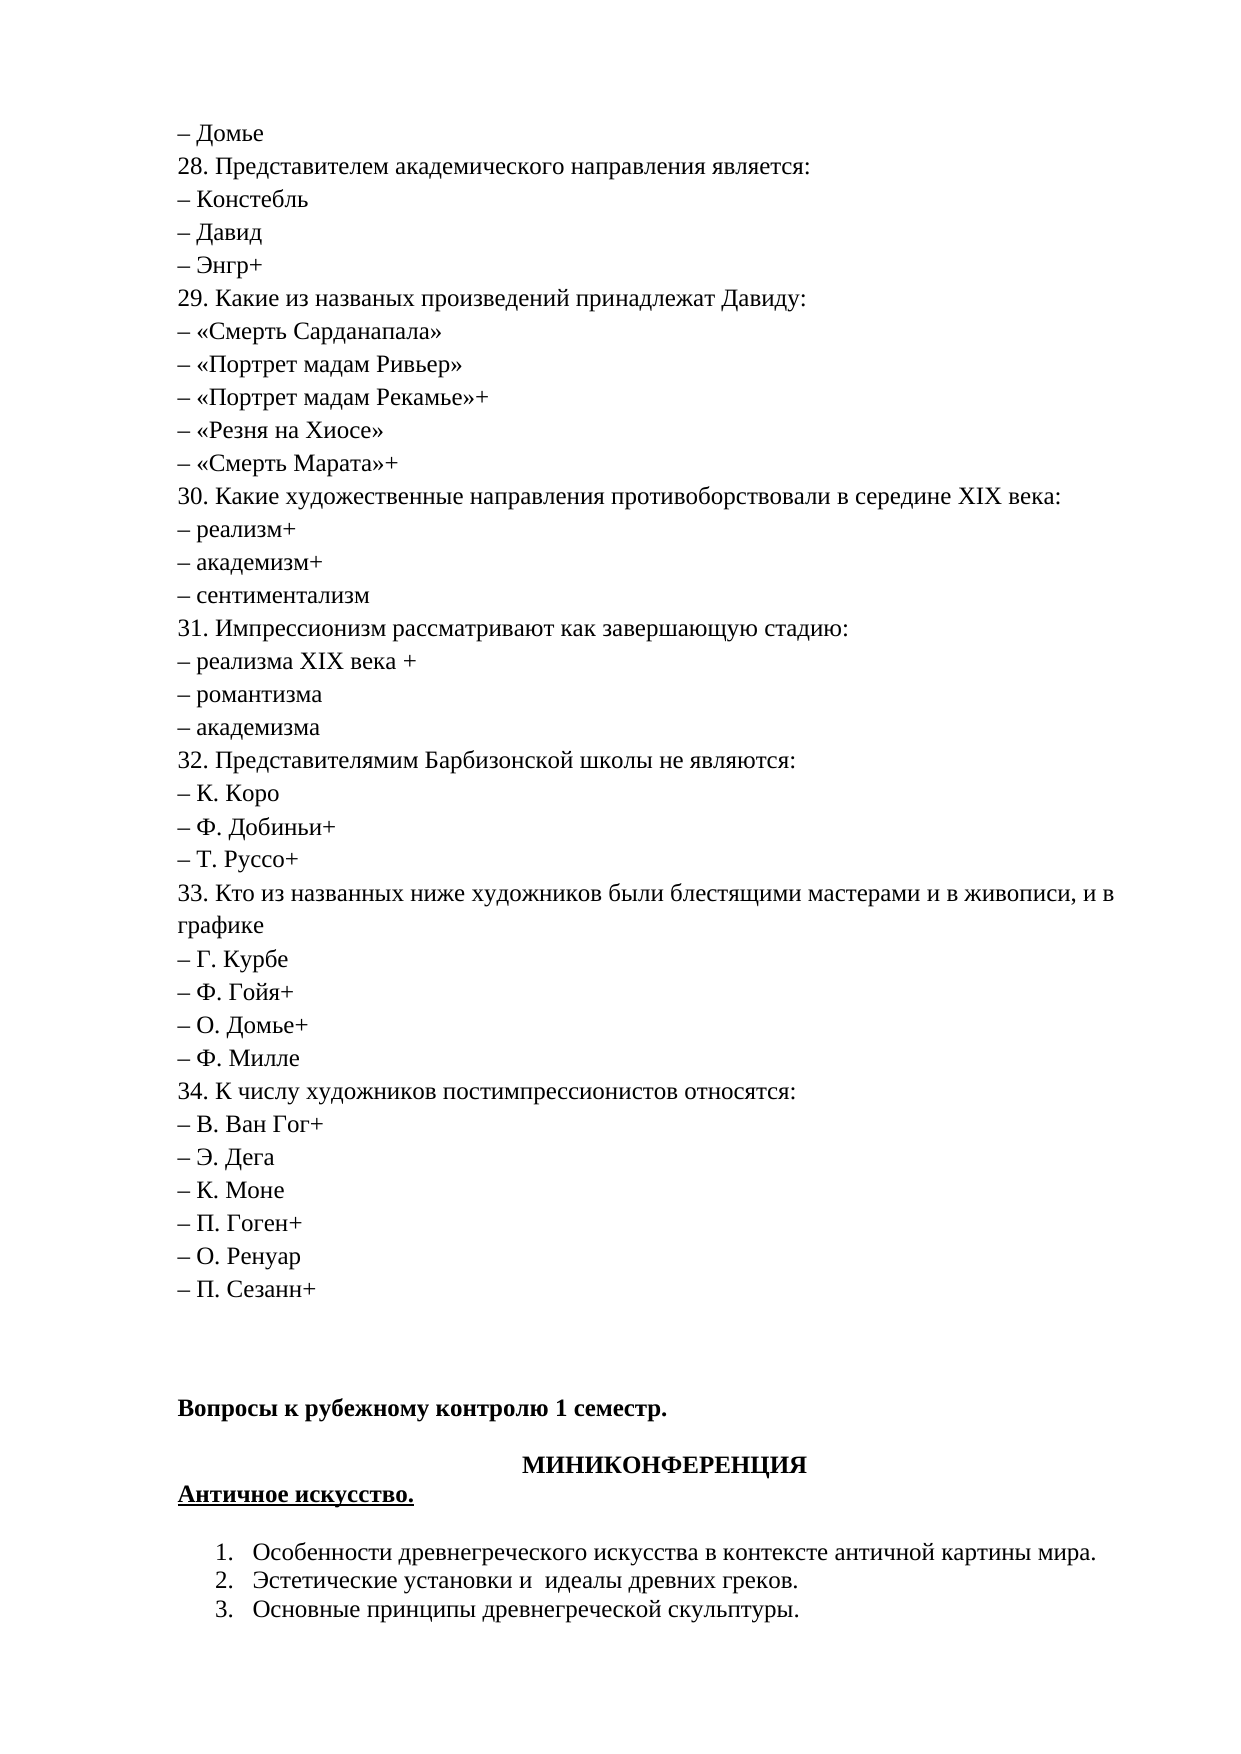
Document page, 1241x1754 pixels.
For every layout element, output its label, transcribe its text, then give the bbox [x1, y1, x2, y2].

text – О. Домье+ [177, 1010, 1152, 1038]
list Особенности древнегреческого искусства в контексте античной картины мира. [215, 1537, 1152, 1566]
text – «Смерть Марата»+ [177, 448, 1152, 477]
text – Г. Курбе [177, 944, 1152, 972]
text – «Портрет мадам Ривьер» [177, 349, 1152, 378]
text 34. К числу художников постимпрессионистов относятся: [177, 1076, 1152, 1104]
text – сентиментализм [177, 580, 1152, 609]
text – «Резня на Хиосе» [177, 415, 1152, 444]
text – Энгр+ [177, 250, 1152, 279]
text 32. Представителямим Барбизонской школы не являются: [177, 746, 1152, 774]
text – Ф. Гойя+ [177, 977, 1152, 1005]
text – Ф. Милле [177, 1043, 1152, 1071]
text – Давид [177, 217, 1152, 246]
text – Э. Дега [177, 1142, 1152, 1171]
list Основные принципы древнегреческой скульптуры. [215, 1594, 1152, 1623]
text – реализм+ [177, 514, 1152, 543]
text – П. Сезанн+ [177, 1274, 1152, 1303]
text Античное искусство. [177, 1479, 1152, 1508]
text – Констебль [177, 184, 1152, 213]
list Эстетические установки и идеалы древних греков. [215, 1566, 1152, 1594]
text – Т. Руссо+ [177, 844, 1152, 873]
text – «Смерть Сарданапала» [177, 316, 1152, 345]
text – Домье [177, 118, 1152, 147]
text – реализма XIX века + [177, 646, 1152, 675]
text 33. Кто из названных ниже художников были блестящими мастерами и в живописи, и в графике [177, 878, 1152, 939]
text 30. Какие художественные направления противоборствовали в середине XIX века: [177, 481, 1152, 510]
text – академизм+ [177, 547, 1152, 576]
text – романтизма [177, 679, 1152, 708]
text – «Портрет мадам Рекамье»+ [177, 382, 1152, 411]
text – академизма [177, 712, 1152, 741]
text – В. Ван Гог+ [177, 1109, 1152, 1137]
text – К. Коро [177, 778, 1152, 807]
text – П. Гоген+ [177, 1208, 1152, 1237]
text МИНИКОНФЕРЕНЦИЯ [177, 1451, 1152, 1479]
text Вопросы к рубежному контролю 1 семестр. [177, 1393, 1152, 1422]
text 28. Представителем академического направления является: [177, 151, 1152, 180]
text – К. Моне [177, 1175, 1152, 1203]
text – О. Ренуар [177, 1241, 1152, 1269]
text 29. Какие из названых произведений принадлежат Давиду: [177, 283, 1152, 312]
text 31. Импрессионизм рассматривают как завершающую стадию: [177, 613, 1152, 642]
text – Ф. Добиньи+ [177, 812, 1152, 840]
